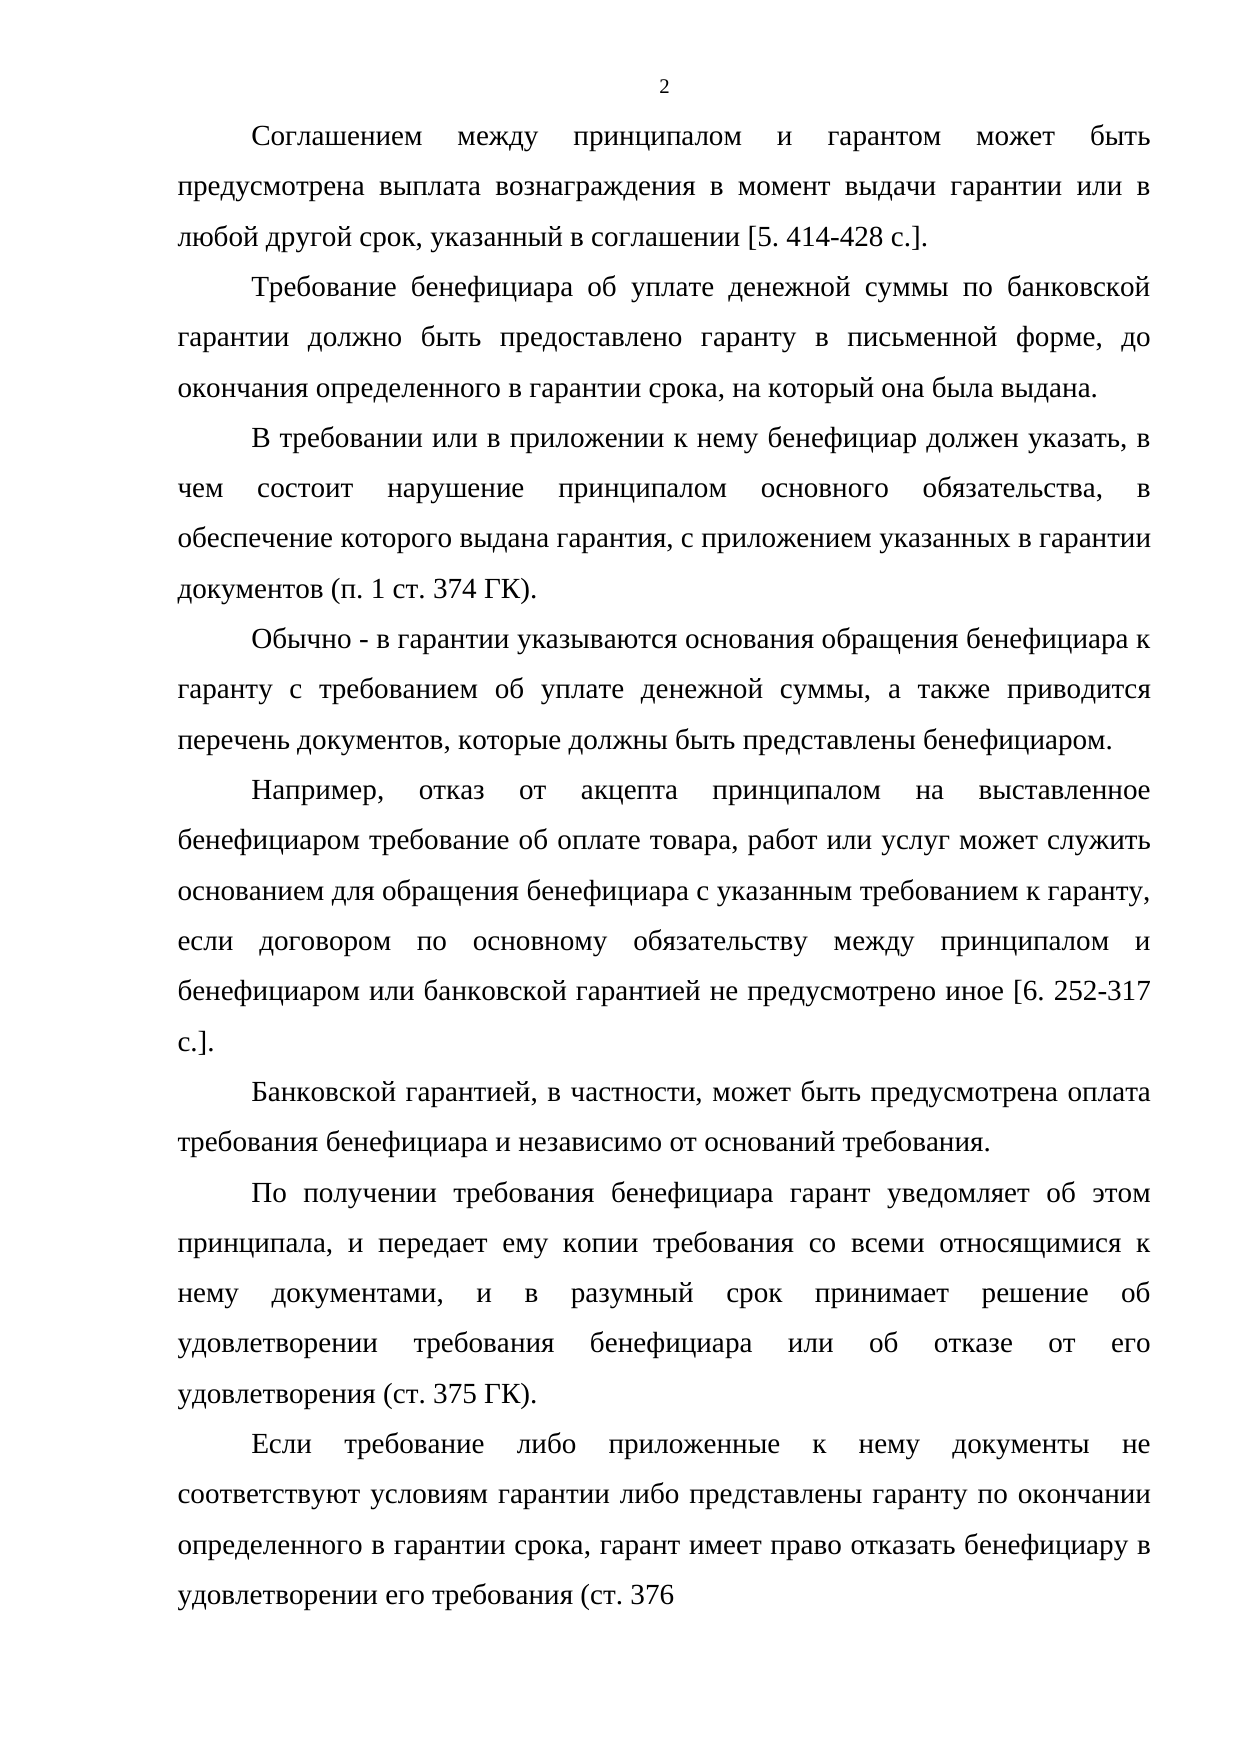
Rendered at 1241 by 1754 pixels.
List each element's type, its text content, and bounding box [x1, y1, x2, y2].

text По получении требования бенефициара гарант уведомляет об этом принципала, и передает ему копии требования со всеми относящимися к нему документами, и в разумный срок принимает решение об удовлетворении требования бенефициара или об отказе от его удовлетворения (ст. 375 ГК). [177, 1175, 1152, 1409]
text Банковской гарантией, в частности, может быть предусмотрена оплата требования бенефициара и независимо от оснований требования. [177, 1074, 1152, 1158]
text Например, отказ от акцепта принципалом на выставленное бенефициаром требование об оплате товара, работ или услуг может служить основанием для обращения бенефициара с указанным требованием к гаранту, если договором по основному обязательству между принципалом и бенефициаром или банковской гарантией не предусмотрено иное [6. 252-317 с.]. [177, 772, 1152, 1057]
text Требование бенефициара об уплате денежной суммы по банковской гарантии должно быть предоставлено гаранту в письменной форме, до окончания определенного в гарантии срока, на который она была выдана. [177, 269, 1152, 403]
text Если требование либо приложенные к нему документы не соответствуют условиям гарантии либо представлены гаранту по окончании определенного в гарантии срока, гарант имеет право отказать бенефициару в удовлетворении его требования (ст. 376 [177, 1426, 1152, 1611]
text Соглашением между принципалом и гарантом может быть предусмотрена выплата вознаграждения в момент выдачи гарантии или в любой другой срок, указанный в соглашении [5. 414-428 с.]. [177, 118, 1152, 252]
text В требовании или в приложении к нему бенефициар должен указать, в чем состоит нарушение принципалом основного обязательства, в обеспечение которого выдана гарантия, с приложением указанных в гарантии документов (п. 1 ст. 374 ГК). [177, 420, 1152, 604]
text Обычно - в гарантии указываются основания обращения бенефициара к гаранту с требованием об уплате денежной суммы, а также приводится перечень документов, которые должны быть представлены бенефициаром. [177, 621, 1152, 755]
